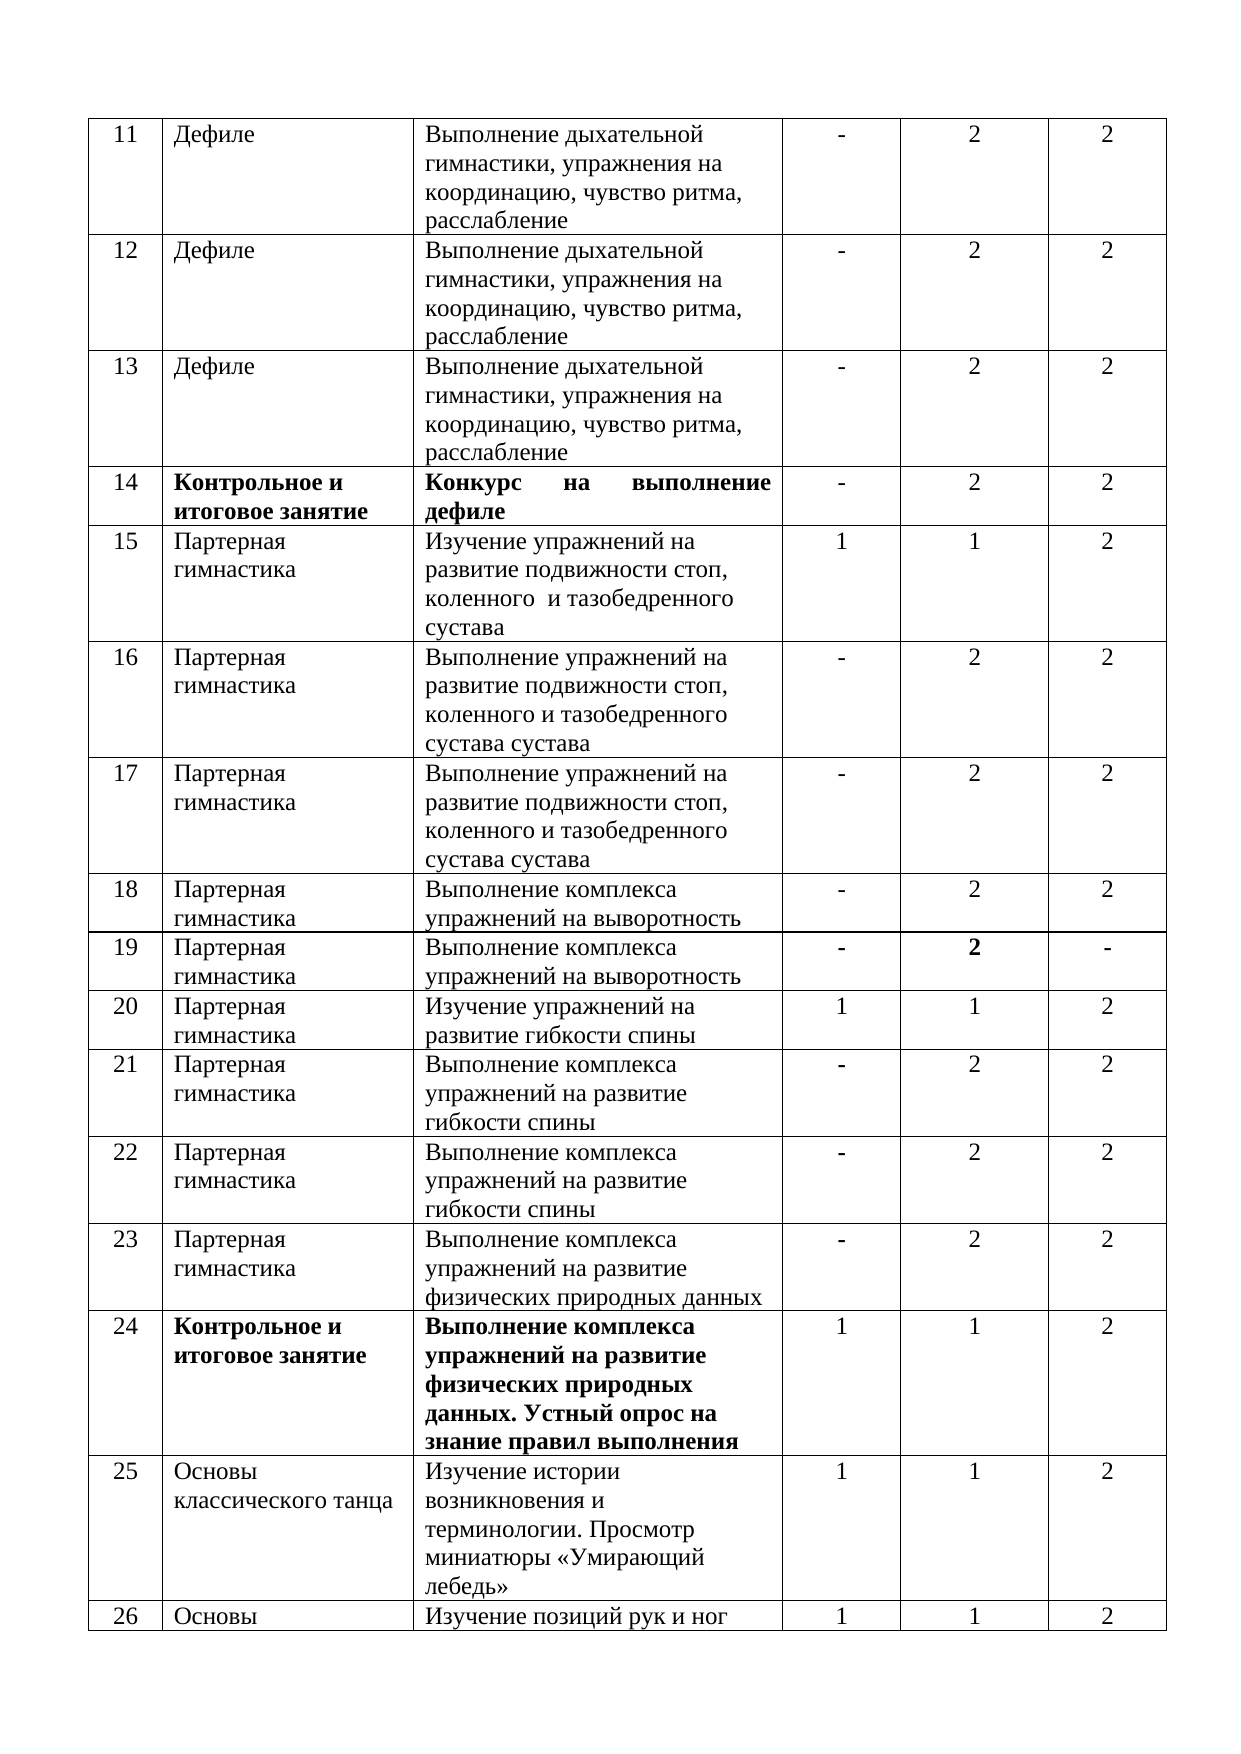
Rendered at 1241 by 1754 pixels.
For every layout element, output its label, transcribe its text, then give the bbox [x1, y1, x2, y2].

table_cell - [783, 933, 900, 990]
table_cell 18 [89, 874, 162, 931]
table_cell 2 [901, 467, 1048, 525]
table_cell Партерная гимнастика [163, 1137, 413, 1223]
table_cell Основы классического танца [163, 1456, 413, 1600]
table_cell Партерная гимнастика [163, 1050, 413, 1136]
table_cell 2 [901, 1137, 1048, 1223]
table_cell Изучение упражнений на развитие подвижности стоп, коленного и тазобедренного сустава [414, 526, 782, 641]
table_cell 24 [89, 1311, 162, 1455]
table_cell Изучение упражнений на развитие гибкости спины [414, 991, 782, 1048]
table_cell 2 [1049, 1050, 1166, 1136]
table_cell Дефиле [163, 119, 413, 234]
table_cell 2 [1049, 1311, 1166, 1455]
table_cell Контрольное и итоговое занятие [163, 467, 413, 525]
table_cell 2 [1049, 1601, 1166, 1630]
table_cell Дефиле [163, 235, 413, 350]
table_cell 1 [783, 526, 900, 641]
table_cell Конкурс на выполнение дефиле [414, 467, 782, 525]
table_cell Партерная гимнастика [163, 991, 413, 1048]
table_cell Выполнение дыхательной гимнастики, упражнения на координацию, чувство ритма, расслабление [414, 351, 782, 466]
table_cell 15 [89, 526, 162, 641]
table_cell 1 [783, 1456, 900, 1600]
table_cell 2 [1049, 874, 1166, 931]
table_cell Партерная гимнастика [163, 642, 413, 757]
table_cell 17 [89, 758, 162, 873]
table_cell 2 [1049, 119, 1166, 234]
table_cell 19 [89, 933, 162, 990]
table_cell 1 [783, 1311, 900, 1455]
table_cell Выполнение упражнений на развитие подвижности стоп, коленного и тазобедренного сустава сустава [414, 642, 782, 757]
table_cell - [783, 1224, 900, 1310]
table_cell 23 [89, 1224, 162, 1310]
table_cell 11 [89, 119, 162, 234]
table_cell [163, 1601, 413, 1630]
table_cell - [783, 642, 900, 757]
table_cell 21 [89, 1050, 162, 1136]
table_cell 2 [901, 119, 1048, 234]
table_cell 16 [89, 642, 162, 757]
table_cell 13 [89, 351, 162, 466]
table_cell 2 [1049, 1137, 1166, 1223]
table_cell 2 [901, 235, 1048, 350]
table_cell - [783, 874, 900, 931]
table_cell Партерная гимнастика [163, 758, 413, 873]
table_cell 2 [901, 351, 1048, 466]
table_cell Выполнение комплекса упражнений на выворотность [414, 874, 782, 931]
table_cell Выполнение дыхательной гимнастики, упражнения на координацию, чувство ритма, расслабление [414, 235, 782, 350]
table_cell 20 [89, 991, 162, 1048]
table_cell Выполнение дыхательной гимнастики, упражнения на координацию, чувство ритма, расслабление [414, 119, 782, 234]
table_cell Выполнение комплекса упражнений на развитие гибкости спины [414, 1137, 782, 1223]
table_cell 2 [1049, 642, 1166, 757]
table_cell Выполнение комплекса упражнений на развитие физических природных данных [414, 1224, 782, 1310]
table_cell 26 [89, 1601, 162, 1630]
table_cell 1 [901, 991, 1048, 1048]
table_cell - [783, 1050, 900, 1136]
table_cell Выполнение комплекса упражнений на развитие гибкости спины [414, 1050, 782, 1136]
table_cell 2 [1049, 526, 1166, 641]
table_cell - [783, 467, 900, 525]
table_cell - [1049, 933, 1166, 990]
table_cell 2 [1049, 991, 1166, 1048]
table_cell 2 [1049, 235, 1166, 350]
table_cell 1 [901, 1601, 1048, 1630]
table_cell - [783, 758, 900, 873]
table_cell 1 [901, 1311, 1048, 1455]
table_cell 1 [901, 526, 1048, 641]
table_cell Партерная гимнастика [163, 526, 413, 641]
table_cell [414, 1601, 782, 1630]
table_cell Выполнение комплекса упражнений на выворотность [414, 933, 782, 990]
table_cell 1 [901, 1456, 1048, 1600]
table_cell 12 [89, 235, 162, 350]
table_cell Дефиле [163, 351, 413, 466]
table_cell Партерная гимнастика [163, 933, 413, 990]
table_cell Партерная гимнастика [163, 1224, 413, 1310]
table_cell - [783, 1137, 900, 1223]
table_cell 2 [1049, 351, 1166, 466]
table_cell 22 [89, 1137, 162, 1223]
table_cell Выполнение упражнений на развитие подвижности стоп, коленного и тазобедренного сустава сустава [414, 758, 782, 873]
table_cell - [783, 351, 900, 466]
table_cell 2 [901, 1050, 1048, 1136]
table_cell 2 [901, 933, 1048, 990]
table_cell 1 [783, 991, 900, 1048]
table_cell Контрольное и итоговое занятие [163, 1311, 413, 1455]
table_cell - [783, 235, 900, 350]
table_cell 2 [901, 1224, 1048, 1310]
table_cell 2 [1049, 1456, 1166, 1600]
table_cell 2 [901, 642, 1048, 757]
table_cell - [783, 119, 900, 234]
table_cell 2 [1049, 1224, 1166, 1310]
table_cell 1 [783, 1601, 900, 1630]
table_cell Выполнение комплекса упражнений на развитие физических природных данных. Устный опрос на знание правил выполнения [414, 1311, 782, 1455]
table_cell 2 [901, 758, 1048, 873]
table_cell 25 [89, 1456, 162, 1600]
table_cell 2 [1049, 758, 1166, 873]
table_cell Изучение истории возникновения и терминологии. Просмотр миниатюры «Умирающий лебедь» [414, 1456, 782, 1600]
table_cell Партерная гимнастика [163, 874, 413, 931]
table_cell 2 [901, 874, 1048, 931]
table_cell 2 [1049, 467, 1166, 525]
table_cell 14 [89, 467, 162, 525]
